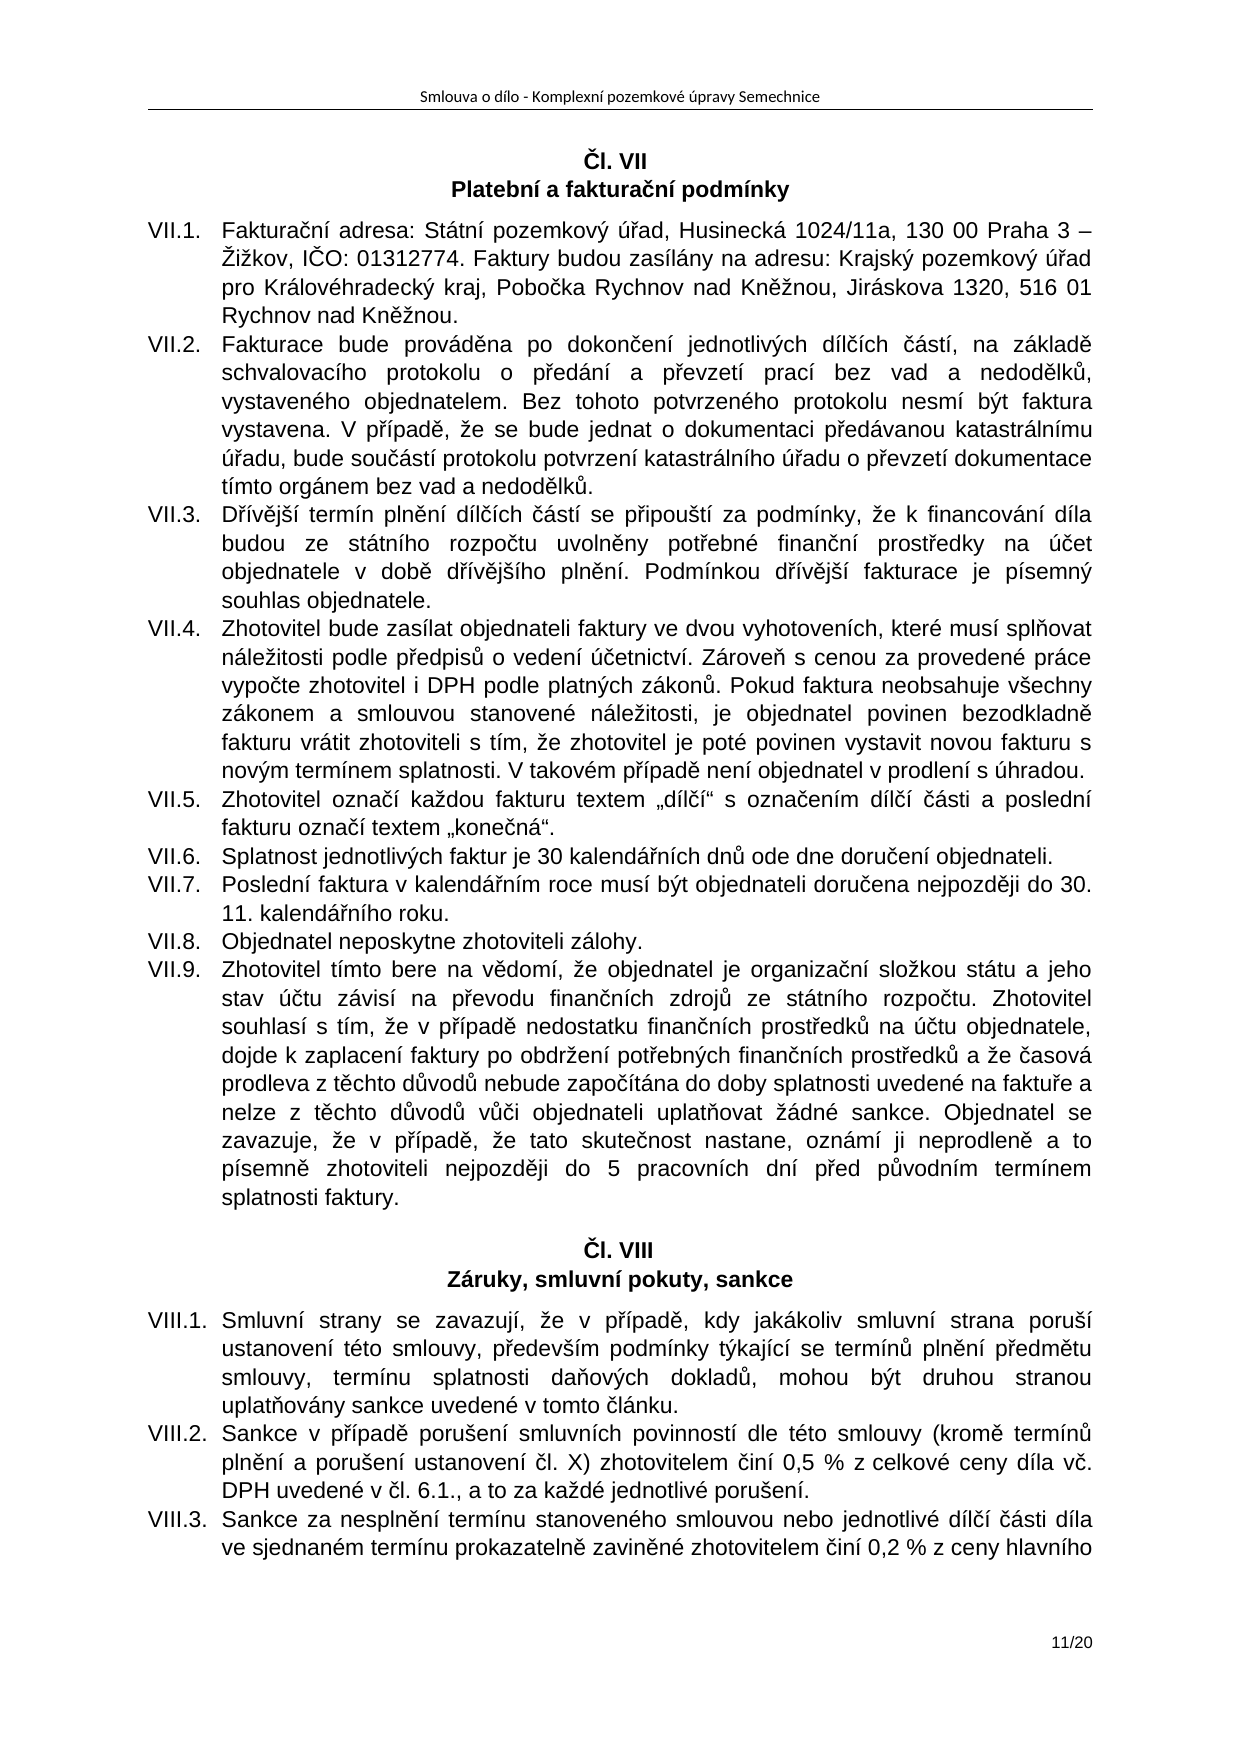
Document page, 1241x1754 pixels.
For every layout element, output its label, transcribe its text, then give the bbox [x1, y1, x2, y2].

list Fakturační adresa: Státní pozemkový úřad, Husinecká 1024/11a, 130 00 Praha 3 – Žižkov, IČO: 01312774. Faktury budou zasílány na adresu: Krajský pozemkový úřad pro Královéhradecký kraj, Pobočka Rychnov nad Kněžnou, Jiráskova 1320, 516 01 Rychnov nad Kněžnou. [148, 217, 1093, 329]
list Smluvní strany se zavazují, že v případě, kdy jakákoliv smluvní strana poruší ustanovení této smlouvy, především podmínky týkající se termínů plnění předmětu smlouvy, termínu splatnosti daňových dokladů, mohou být druhou stranou uplatňovány sankce uvedené v tomto článku. [148, 1307, 1093, 1418]
list Objednatel neposkytne zhotoviteli zálohy. [148, 928, 1093, 954]
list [148, 1506, 1093, 1561]
text Platební a fakturační podmínky [148, 148, 1093, 202]
list Fakturace bude prováděna po dokončení jednotlivých dílčích částí, na základě schvalovacího protokolu o předání a převzetí prací bez vad a nedodělků, vystaveného objednatelem. Bez tohoto potvrzeného protokolu nesmí být faktura vystavena. V případě, že se bude jednat o dokumentaci předávanou katastrálnímu úřadu, bude součástí protokolu potvrzení katastrálního úřadu o převzetí dokumentace tímto orgánem bez vad a nedodělků. [148, 331, 1093, 499]
list Zhotovitel tímto bere na vědomí, že objednatel je organizační složkou státu a jeho stav účtu závisí na převodu finančních zdrojů ze státního rozpočtu. Zhotovitel souhlasí s tím, že v případě nedostatku finančních prostředků na účtu objednatele, dojde k zaplacení faktury po obdržení potřebných finančních prostředků a že časová prodleva z těchto důvodů nebude započítána do doby splatnosti uvedené na faktuře a nelze z těchto důvodů vůči objednateli uplatňovat žádné sankce. Objednatel se zavazuje, že v případě, že tato skutečnost nastane, oznámí ji neprodleně a to písemně zhotoviteli nejpozději do 5 pracovních dní před původním termínem splatnosti faktury. [148, 956, 1093, 1210]
list Zhotovitel označí každou fakturu textem „dílčí“ s označením dílčí části a poslední fakturu označí textem „konečná“. [148, 786, 1093, 841]
list Zhotovitel bude zasílat objednateli faktury ve dvou vyhotoveních, které musí splňovat náležitosti podle předpisů o vedení účetnictví. Zároveň s cenou za provedené práce vypočte zhotovitel i DPH podle platných zákonů. Pokud faktura neobsahuje všechny zákonem a smlouvou stanovené náležitosti, je objednatel povinen bezodkladně fakturu vrátit zhotoviteli s tím, že zhotovitel je poté povinen vystavit novou fakturu s novým termínem splatnosti. V takovém případě není objednatel v prodlení s úhradou. [148, 615, 1093, 784]
list Sankce v případě porušení smluvních povinností dle této smlouvy (kromě termínů plnění a porušení ustanovení čl. X) zhotovitelem činí 0,5 % z celkové ceny díla vč. DPH uvedené v čl. 6.1., a to za každé jednotlivé porušení. [148, 1420, 1093, 1504]
list Poslední faktura v kalendářním roce musí být objednateli doručena nejpozději do 30. 11. kalendářního roku. [148, 871, 1093, 926]
list Dřívější termín plnění dílčích částí se připouští za podmínky, že k financování díla budou ze státního rozpočtu uvolněny potřebné finanční prostředky na účet objednatele v době dřívějšího plnění. Podmínkou dřívější fakturace je písemný souhlas objednatele. [148, 501, 1093, 613]
text Záruky, smluvní pokuty, sankce [148, 1237, 1093, 1292]
list Splatnost jednotlivých faktur je 30 kalendářních dnů ode dne doručení objednateli. [148, 843, 1093, 869]
